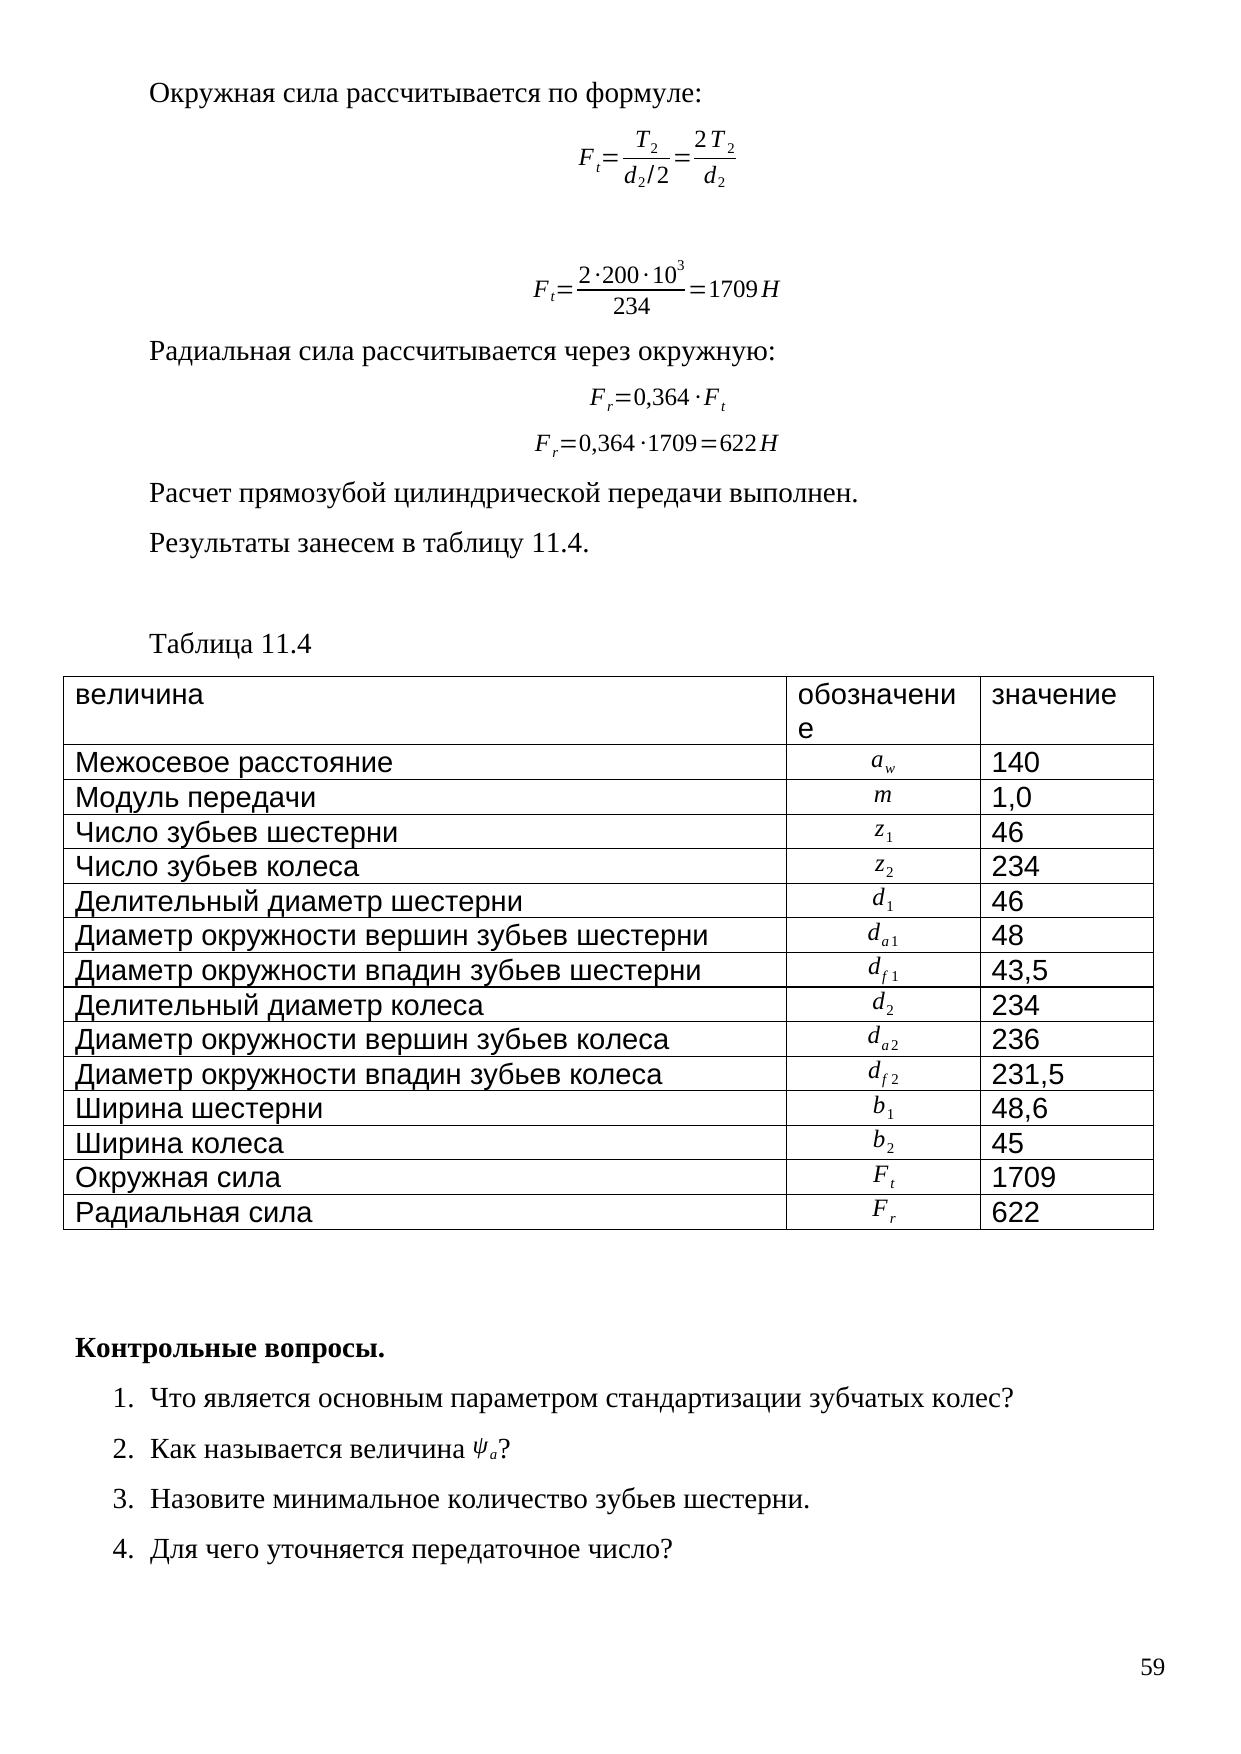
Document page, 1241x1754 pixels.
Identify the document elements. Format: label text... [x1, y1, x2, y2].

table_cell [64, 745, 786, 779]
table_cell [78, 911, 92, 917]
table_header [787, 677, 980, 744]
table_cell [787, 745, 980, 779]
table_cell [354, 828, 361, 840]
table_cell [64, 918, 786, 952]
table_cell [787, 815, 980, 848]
text Радиальная сила рассчитывается через окружную: [75, 333, 1165, 367]
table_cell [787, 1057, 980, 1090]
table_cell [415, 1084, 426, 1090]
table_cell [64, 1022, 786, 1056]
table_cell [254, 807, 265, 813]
list Как называется величина ? [112, 1431, 1165, 1464]
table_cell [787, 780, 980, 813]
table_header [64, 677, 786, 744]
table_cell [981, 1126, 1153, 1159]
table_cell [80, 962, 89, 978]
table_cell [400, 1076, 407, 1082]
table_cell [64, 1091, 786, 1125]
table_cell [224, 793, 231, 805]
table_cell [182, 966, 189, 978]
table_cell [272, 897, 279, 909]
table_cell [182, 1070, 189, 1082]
text Результаты занесем в таблицу 11.4. [75, 525, 1165, 559]
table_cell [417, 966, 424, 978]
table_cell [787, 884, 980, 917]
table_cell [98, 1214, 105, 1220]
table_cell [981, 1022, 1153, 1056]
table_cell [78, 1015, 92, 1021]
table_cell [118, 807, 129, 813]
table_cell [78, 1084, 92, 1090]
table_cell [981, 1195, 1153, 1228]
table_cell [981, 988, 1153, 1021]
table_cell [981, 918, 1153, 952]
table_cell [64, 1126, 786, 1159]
text Окружная сила рассчитывается по формуле: [75, 75, 1165, 108]
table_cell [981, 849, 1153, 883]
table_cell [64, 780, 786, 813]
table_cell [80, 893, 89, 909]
list Что является основным параметром стандартизации зубчатых колес? [112, 1381, 1165, 1414]
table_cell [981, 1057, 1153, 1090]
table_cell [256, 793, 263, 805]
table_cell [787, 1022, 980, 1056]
text Таблица 11.4 [75, 626, 1165, 659]
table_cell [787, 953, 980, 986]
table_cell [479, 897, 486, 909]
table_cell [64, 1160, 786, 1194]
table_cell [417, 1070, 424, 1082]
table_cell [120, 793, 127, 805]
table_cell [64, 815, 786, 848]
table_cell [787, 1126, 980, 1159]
list Назовите минимальное количество зубьев шестерни. [112, 1481, 1165, 1515]
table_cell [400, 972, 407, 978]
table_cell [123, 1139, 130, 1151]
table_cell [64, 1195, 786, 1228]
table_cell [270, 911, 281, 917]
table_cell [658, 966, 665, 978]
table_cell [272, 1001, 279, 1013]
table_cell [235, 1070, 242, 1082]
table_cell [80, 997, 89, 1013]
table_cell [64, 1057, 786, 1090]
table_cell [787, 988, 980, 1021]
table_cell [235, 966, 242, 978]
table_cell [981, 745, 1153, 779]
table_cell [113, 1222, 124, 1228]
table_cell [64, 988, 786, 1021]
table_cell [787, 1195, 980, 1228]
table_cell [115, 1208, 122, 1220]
text Контрольные вопросы. [75, 1330, 1165, 1364]
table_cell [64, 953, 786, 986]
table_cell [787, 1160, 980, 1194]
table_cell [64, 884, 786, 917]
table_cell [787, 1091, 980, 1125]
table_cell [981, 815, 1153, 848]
list Для чего уточняется передаточное число? [112, 1531, 1165, 1565]
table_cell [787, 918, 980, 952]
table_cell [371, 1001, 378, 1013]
text Расчет прямозубой цилиндрической передачи выполнен. [75, 475, 1165, 508]
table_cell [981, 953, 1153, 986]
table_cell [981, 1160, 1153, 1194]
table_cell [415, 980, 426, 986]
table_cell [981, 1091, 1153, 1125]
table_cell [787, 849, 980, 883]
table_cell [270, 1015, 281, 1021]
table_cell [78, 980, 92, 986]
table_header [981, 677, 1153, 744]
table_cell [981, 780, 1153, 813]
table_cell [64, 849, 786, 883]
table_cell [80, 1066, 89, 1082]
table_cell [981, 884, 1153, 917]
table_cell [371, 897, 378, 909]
